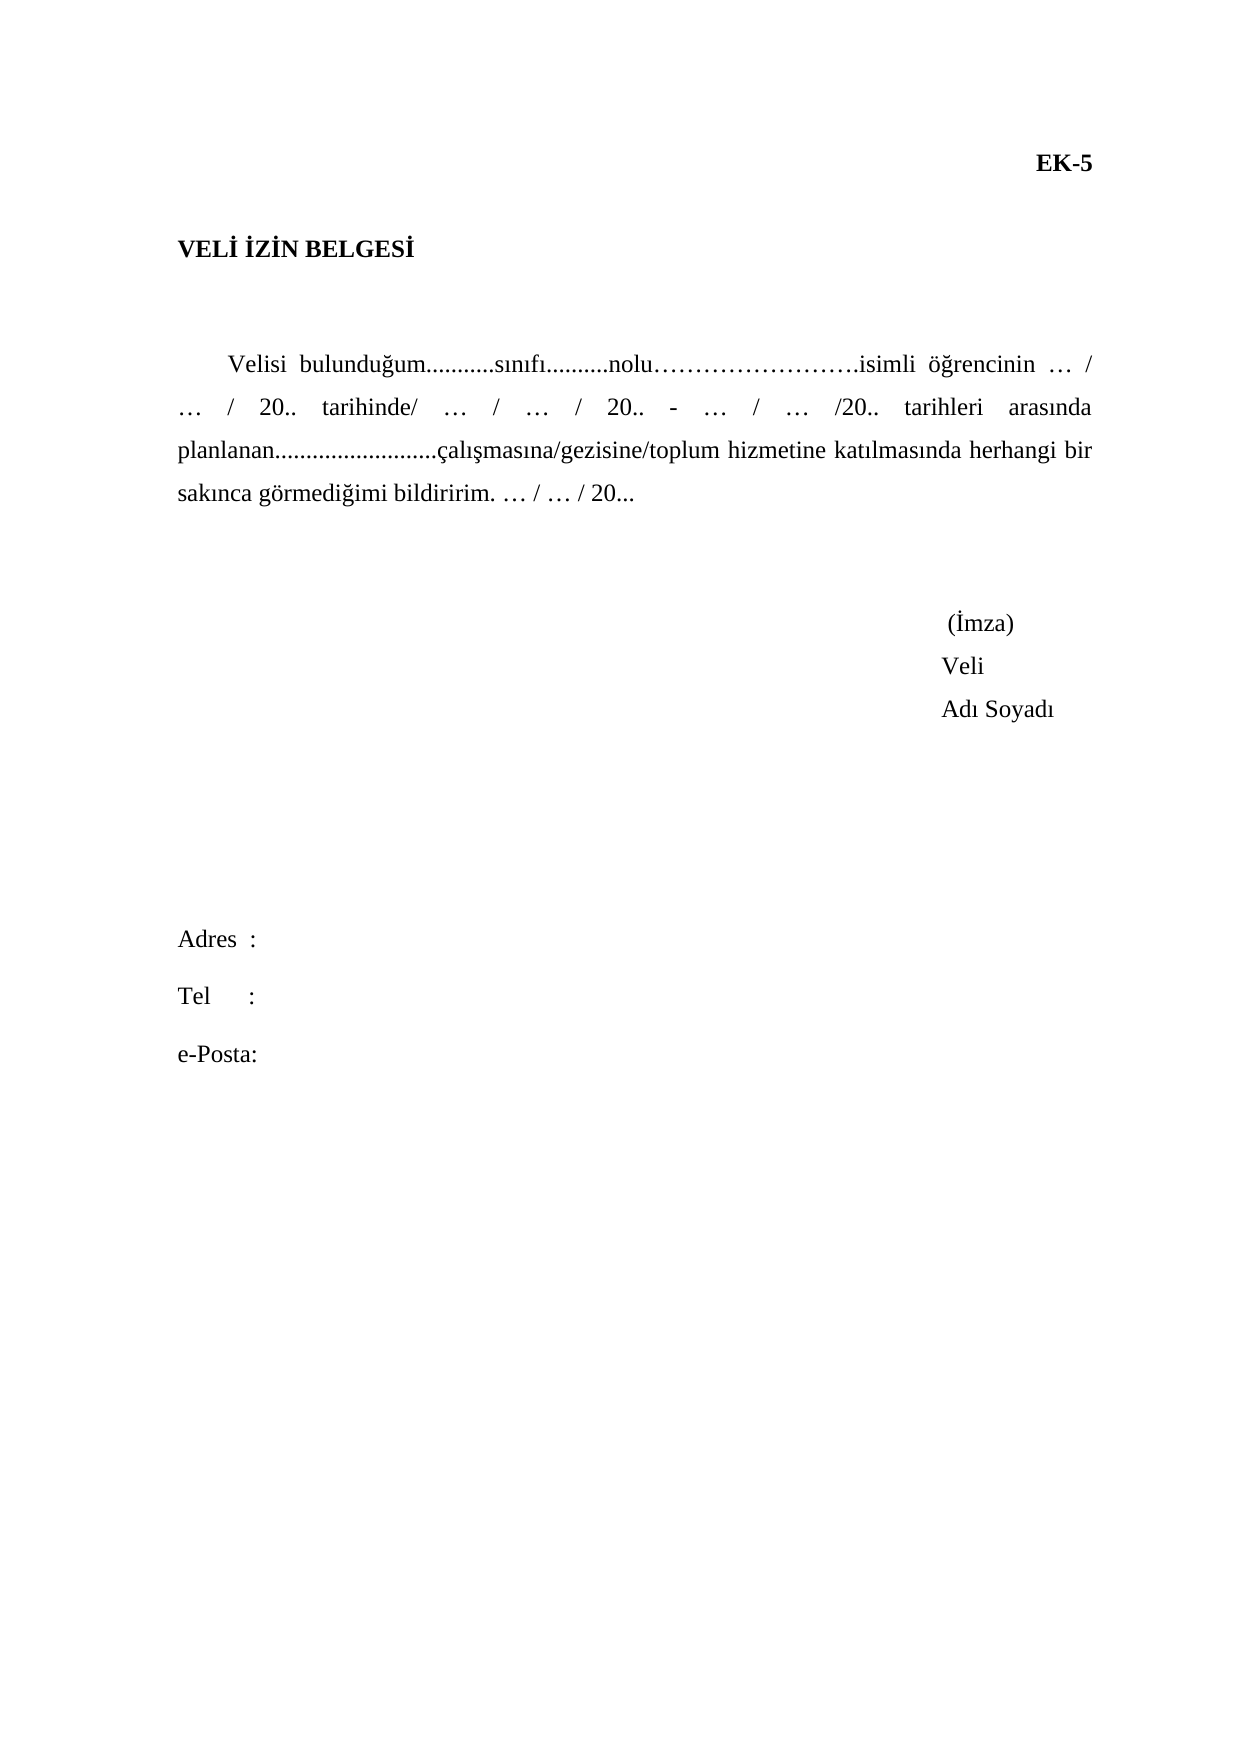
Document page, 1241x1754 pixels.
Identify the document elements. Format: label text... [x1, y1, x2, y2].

text Tel : [177, 981, 1093, 1010]
text (İmza) [177, 608, 1093, 636]
text Adres : [177, 924, 1093, 953]
text e-Posta: [177, 1039, 1093, 1068]
text Velisi bulunduğum...........sınıfı..........nolu…………………….isimli öğrencinin … / … / 20.. tarihinde/ … / … / 20.. - … / … /20.. tarihleri arasında planlanan..........................çalışmasına/gezisine/toplum hizmetine katılmasında herhangi bir sakınca görmediğimi bildiririm. … / … / 20... [177, 349, 1093, 507]
text VELİ İZİN BELGESİ [177, 234, 1093, 263]
text EK-5 [148, 148, 1093, 176]
text Veli [177, 651, 1093, 679]
text Adı Soyadı [177, 694, 1093, 723]
